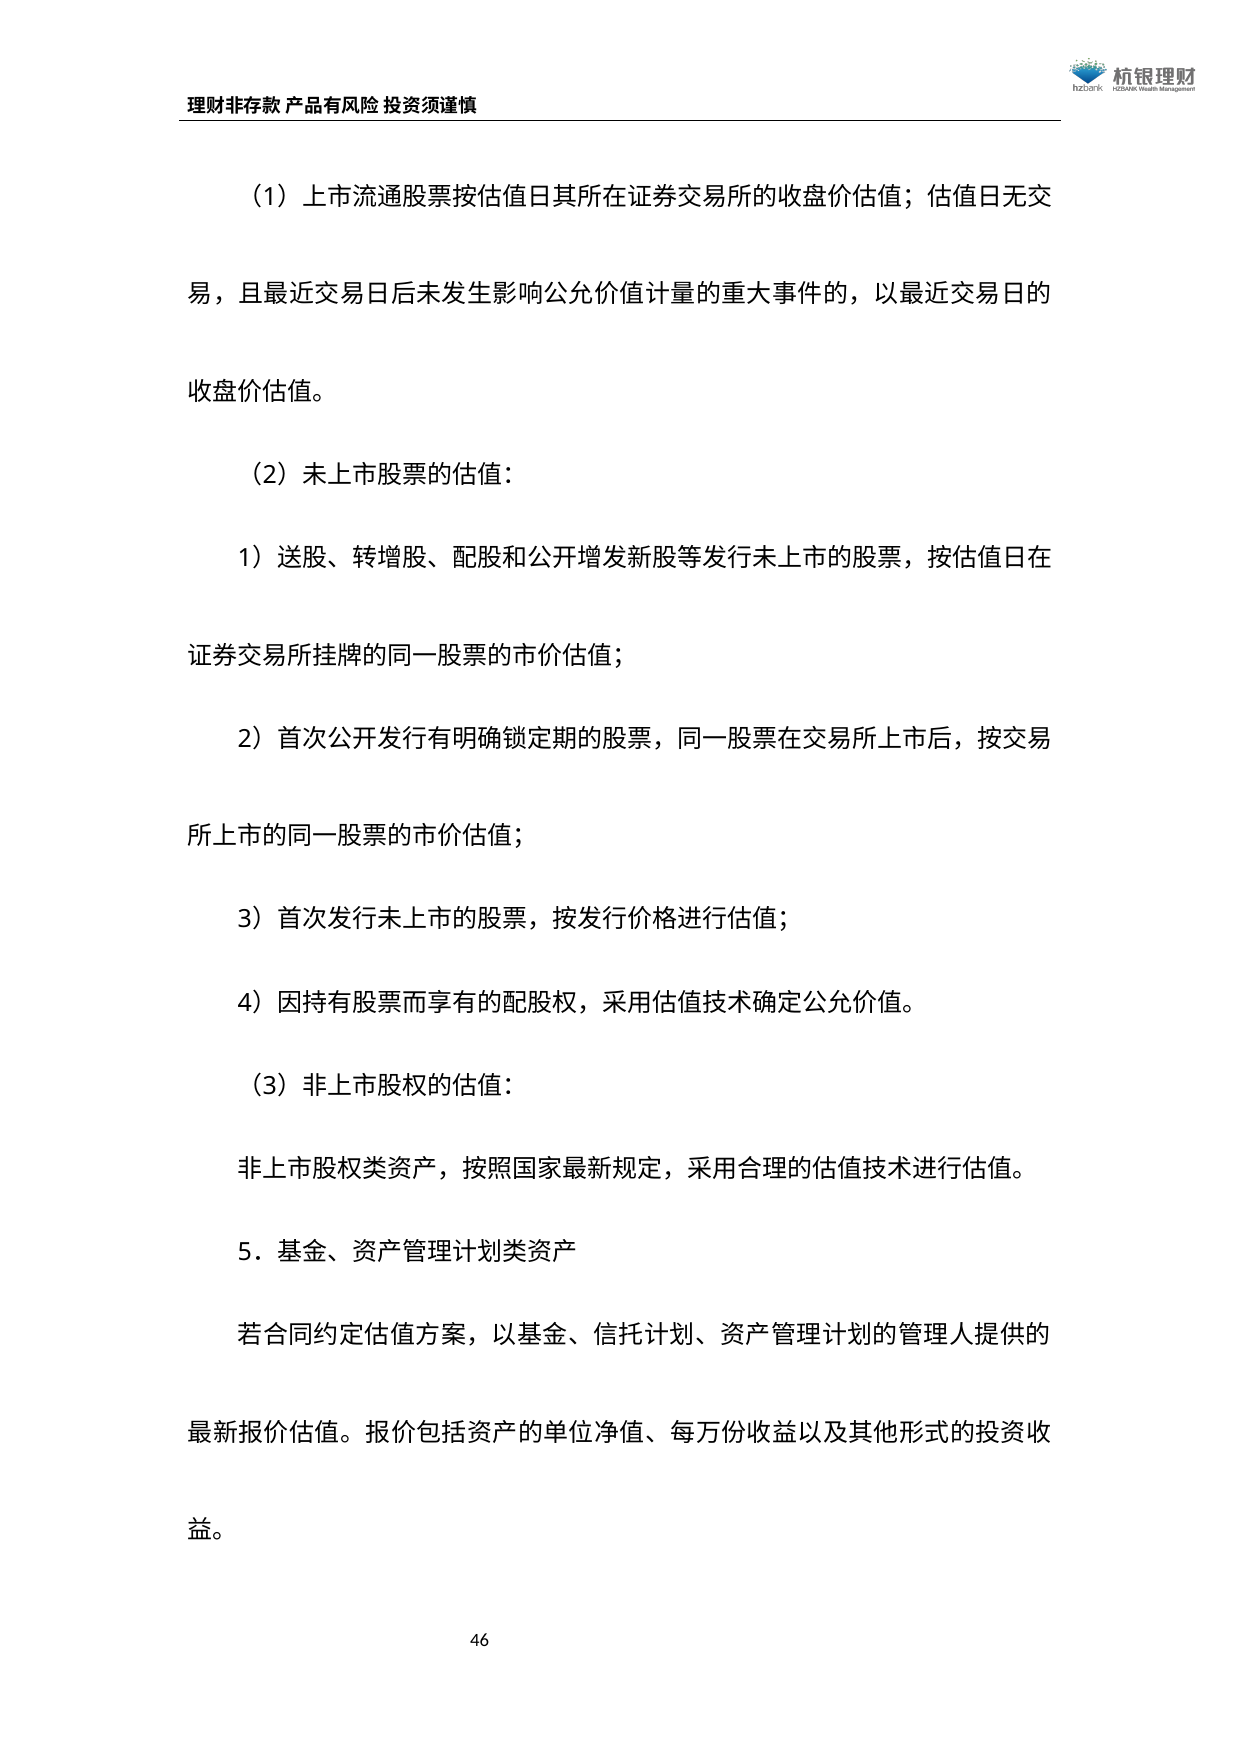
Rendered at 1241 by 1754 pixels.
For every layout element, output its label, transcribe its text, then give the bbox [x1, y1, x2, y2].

picture [1063, 56, 1204, 97]
list 4）因持有股票而享有的配股权，采用估值技术确定公允价值。 [187, 968, 1053, 1033]
list 未上市股票的估值： [187, 440, 1053, 505]
list 1）送股、转增股、配股和公开增发新股等发行未上市的股票，按估值日在证券交易所挂牌的同一股票的市价估值； [187, 523, 1053, 686]
list 基金、资产管理计划类资产 [187, 1217, 1053, 1282]
list 3）首次发行未上市的股票，按发行价格进行估值； [187, 884, 1053, 949]
list 2）首次公开发行有明确锁定期的股票，同一股票在交易所上市后，按交易所上市的同一股票的市价估值； [187, 704, 1053, 866]
list 非上市股权的估值： [187, 1051, 1053, 1116]
list 非上市股权类资产，按照国家最新规定，采用合理的估值技术进行估值。 [187, 1134, 1053, 1199]
list 上市流通股票按估值日其所在证券交易所的收盘价估值；估值日无交易，且最近交易日后未发生影响公允价值计量的重大事件的，以最近交易日的收盘价估值。 [187, 162, 1053, 422]
list 若合同约定估值方案，以基金、信托计划、资产管理计划的管理人提供的最新报价估值。报价包括资产的单位净值、每万份收益以及其他形式的投资收益。 [187, 1300, 1053, 1560]
